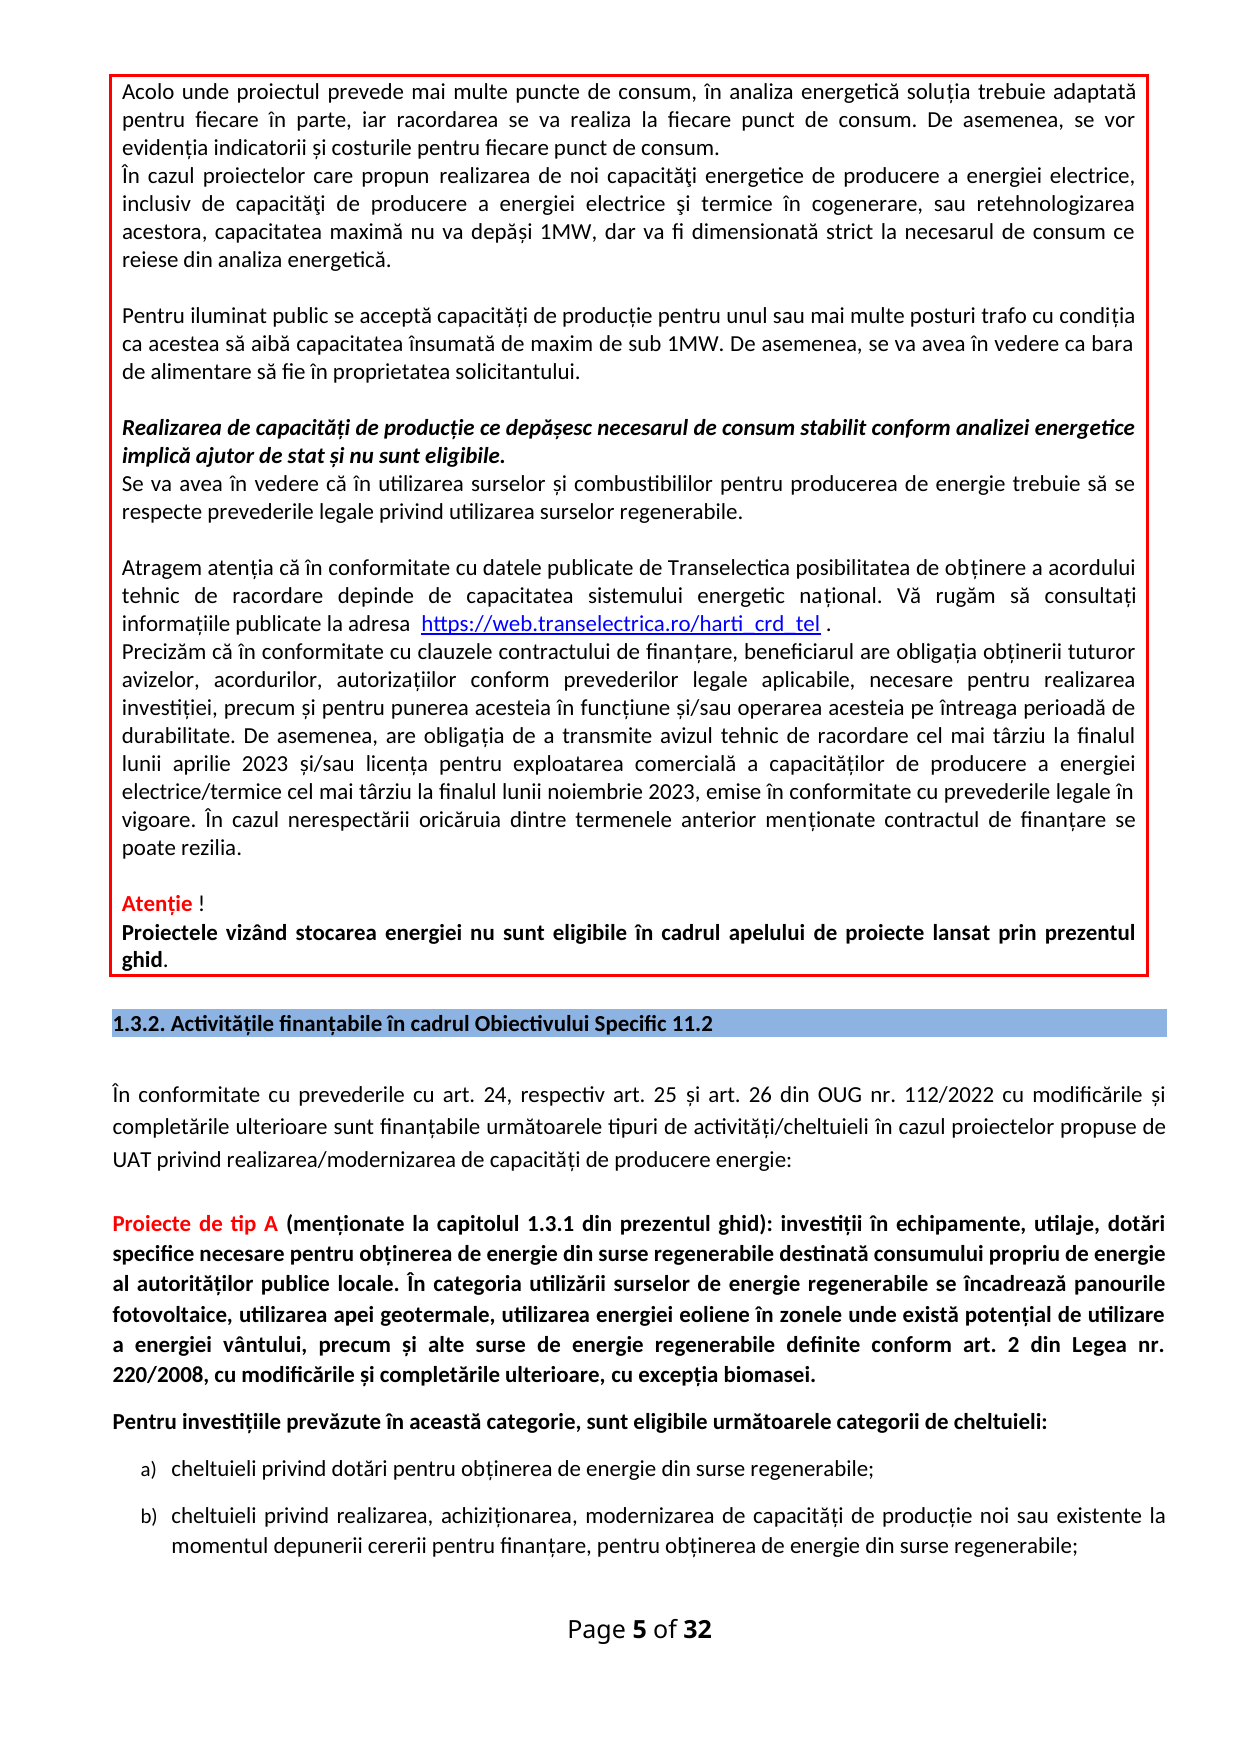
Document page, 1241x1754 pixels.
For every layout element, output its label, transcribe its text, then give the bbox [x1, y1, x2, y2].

subtitle 1.3.2. Activităţile finanţabile în cadrul Obiectivului Specific 11.2 [112, 1009, 1167, 1037]
text Proiecte de tip A (menționate la capitolul 1.3.1 din prezentul ghid): investiții în echipamente, utilaje, dotări specifice necesare pentru obținerea de energie din surse regenerabile destinată consumului propriu de energie al autorităților publice locale. În categoria utilizării surselor de energie regenerabile se încadrează panourile fotovoltaice, utilizarea apei geotermale, utilizarea energiei eoliene în zonele unde există potențial de utilizare a energiei vântului, precum și alte surse de energie regenerabile definite conform art. 2 din Legea nr. 220/2008, cu modificările și completările ulterioare, cu excepția biomasei. [112, 1209, 1167, 1388]
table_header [112, 77, 1146, 974]
text Pentru investițiile prevăzute în această categorie, sunt eligibile următoarele categorii de cheltuieli: [112, 1407, 1167, 1435]
text În conformitate cu prevederile cu art. 24, respectiv art. 25 și art. 26 din OUG nr. 112/2022 cu modificările și completările ulterioare sunt finanțabile următoarele tipuri de activități/cheltuieli în cazul proiectelor propuse de UAT privind realizarea/modernizarea de capacități de producere energie: [112, 1080, 1167, 1173]
list cheltuieli privind realizarea, achiziționarea, modernizarea de capacități de producție noi sau existente la momentul depunerii cererii pentru finanțare, pentru obținerea de energie din surse regenerabile; [140, 1501, 1167, 1559]
list cheltuieli privind dotări pentru obținerea de energie din surse regenerabile; [140, 1454, 1167, 1482]
